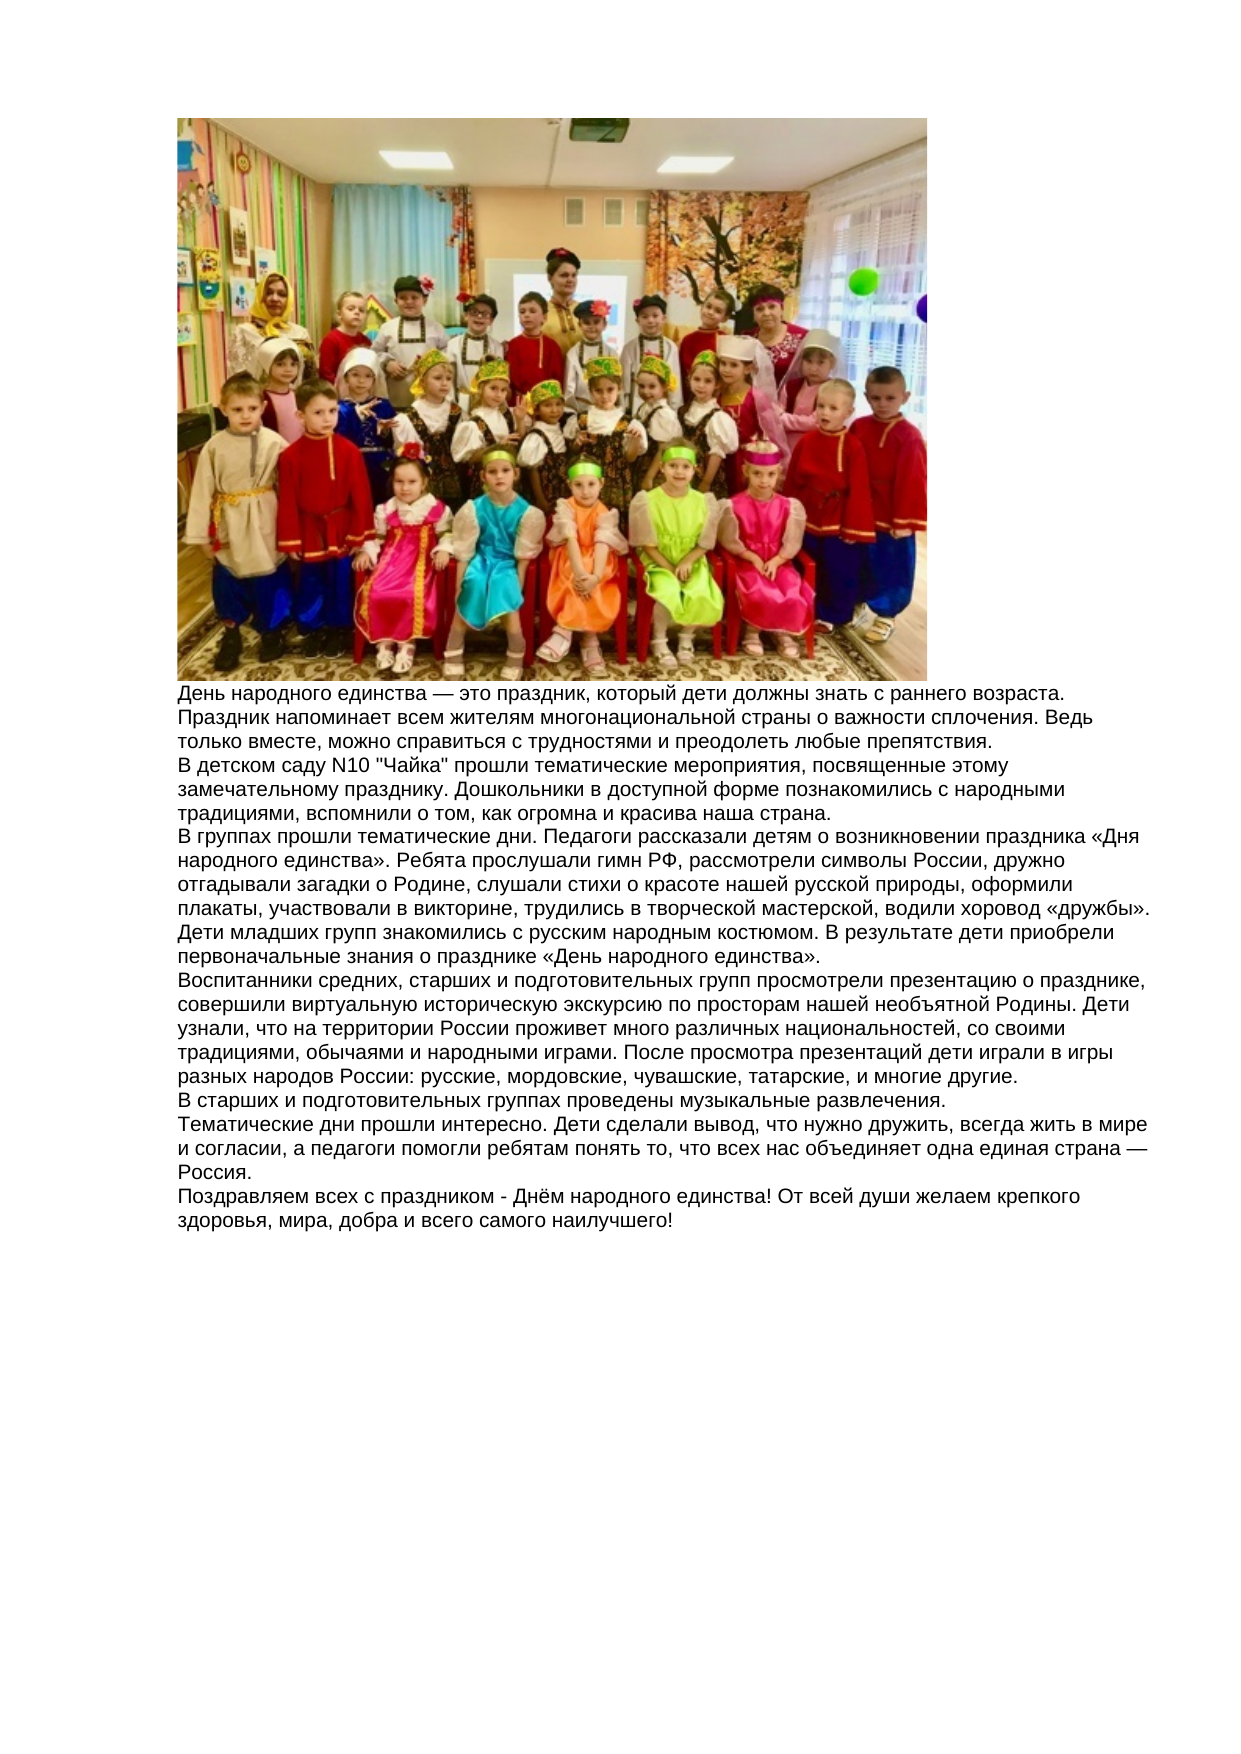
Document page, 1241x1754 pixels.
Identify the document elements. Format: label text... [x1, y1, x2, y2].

picture [177, 118, 928, 681]
text День народного единства — это праздник, который дети должны знать с раннего возраста. Праздник напоминает всем жителям многонациональной страны о важности сплочения. Ведь только вместе, можно справиться с трудностями и преодолеть любые препятствия. В детском саду N10 "Чайка" прошли тематические мероприятия, посвященные этому замечательному празднику. Дошкольники в доступной форме познакомились с народными традициями, вспомнили о том, как огромна и красива наша страна. В группах прошли тематические дни. Педагоги рассказали детям о возникновении праздника «Дня народного единства». Ребята прослушали гимн РФ, рассмотрели символы России, дружно отгадывали загадки о Родине, слушали стихи о красоте нашей русской природы, оформили плакаты, участвовали в викторине, трудились в творческой мастерской, водили хоровод «дружбы». Дети младших групп знакомились с русским народным костюмом. В результате дети приобрели первоначальные знания о празднике «День народного единства». Воспитанники средних, старших и подготовительных групп просмотрели презентацию о празднике, совершили виртуальную историческую экскурсию по просторам нашей необъятной Родины. Дети узнали, что на территории России проживет много различных национальностей, со своими традициями, обычаями и народными играми. После просмотра презентаций дети играли в игры разных народов России: русские, мордовские, чувашские, татарские, и многие другие. В старших и подготовительных группах проведены музыкальные развлечения. Тематические дни прошли интересно. Дети сделали вывод, что нужно дружить, всегда жить в мире и согласии, а педагоги помогли ребятам понять то, что всех нас объединяет одна единая страна — Россия. Поздравляем всех с праздником - Днём народного единства! От всей души желаем крепкого здоровья, мира, добра и всего самого наилучшего! [177, 681, 1152, 1232]
